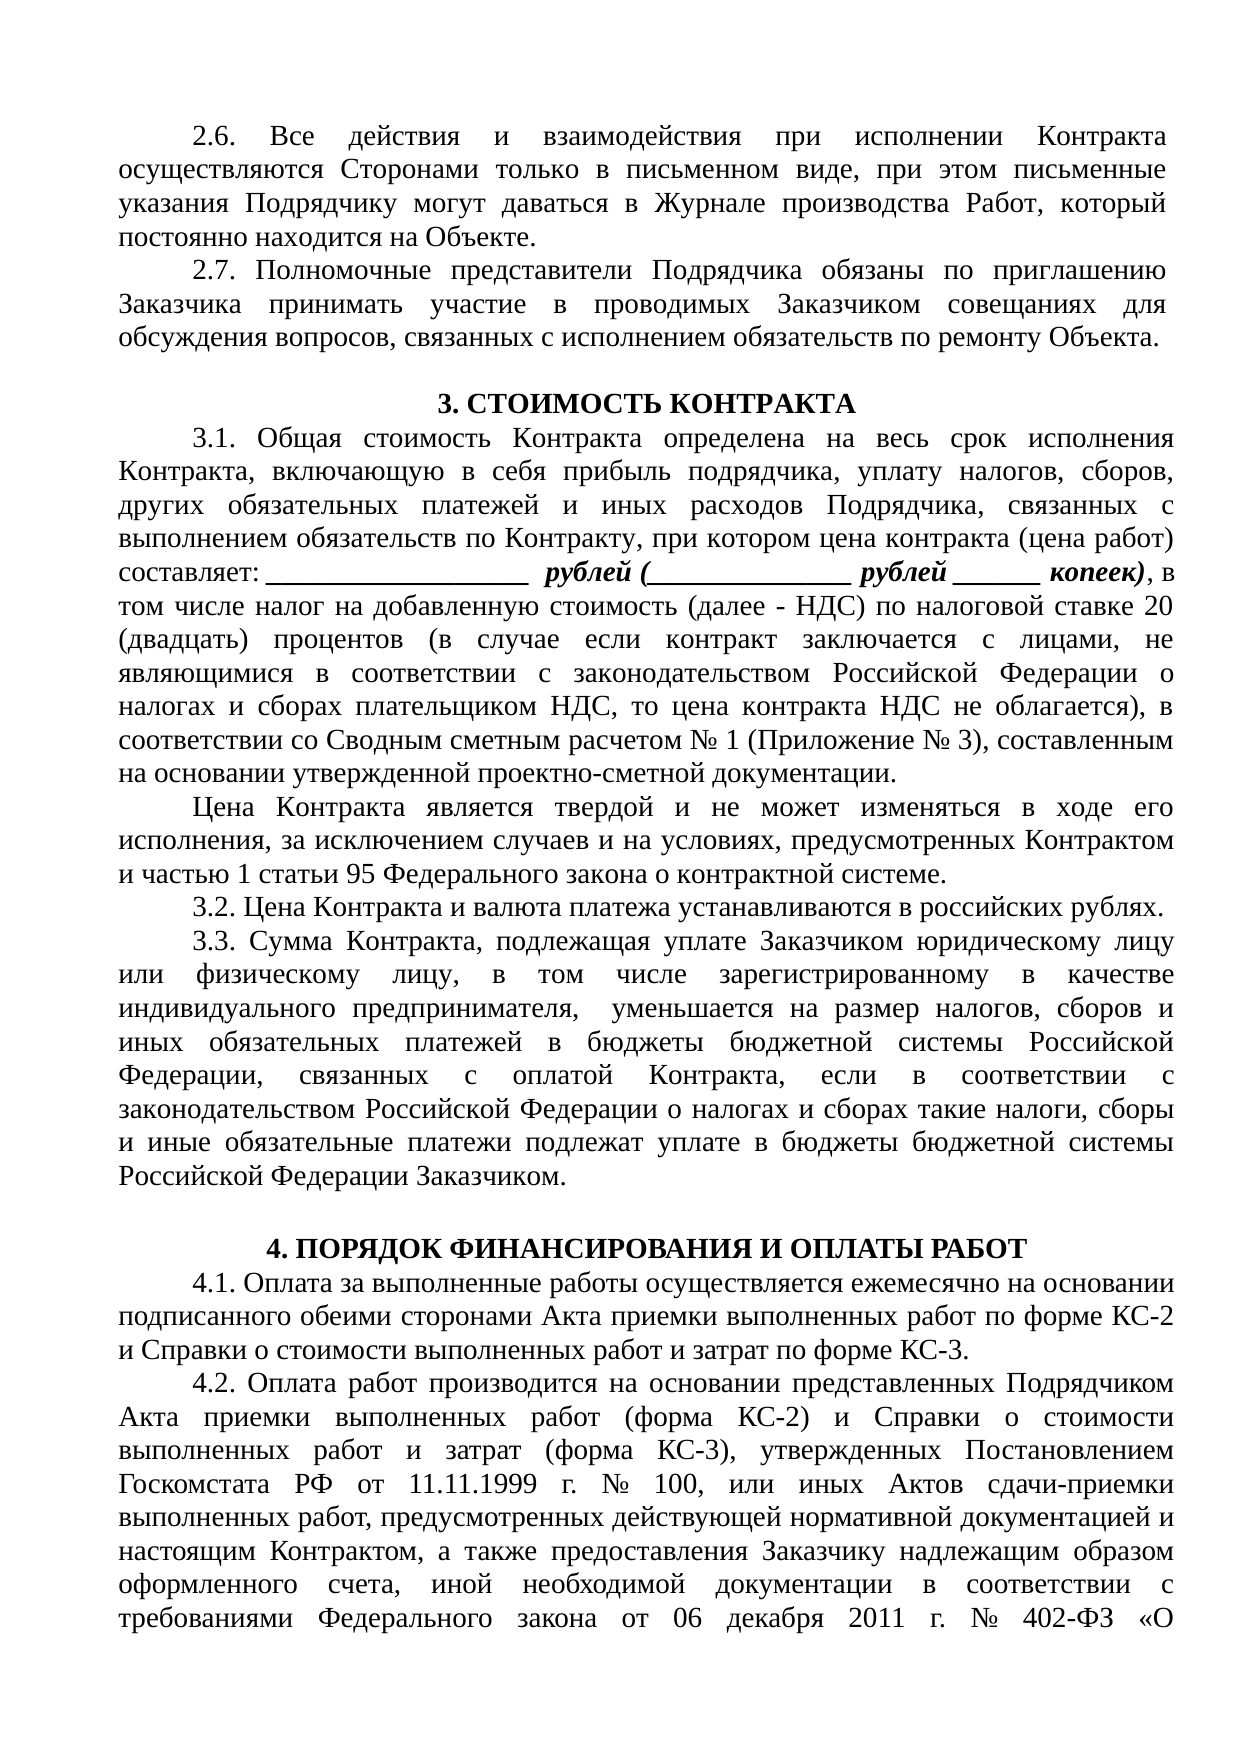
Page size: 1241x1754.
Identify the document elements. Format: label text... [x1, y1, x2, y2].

list 3.3. Сумма Контракта, подлежащая уплате Заказчиком юридическому лицу или физическому лицу, в том числе зарегистрированному в качестве индивидуального предпринимателя, уменьшается на размер налогов, сборов и иных обязательных платежей в бюджеты бюджетной системы Российской Федерации, связанных с оплатой Контракта, если в соответствии с законодательством Российской Федерации о налогах и сборах такие налоги, сборы и иные обязательные платежи подлежат уплате в бюджеты бюджетной системы Российской Федерации Заказчиком. [118, 923, 1175, 1191]
text 2.6. Все действия и взаимодействия при исполнении Контракта осуществляются Сторонами только в письменном виде, при этом письменные указания Подрядчику могут даваться в Журнале производства Работ, который постоянно находится на Объекте. [118, 118, 1167, 252]
list 3.1. Общая стоимость Контракта определена на весь срок исполнения Контракта, включающую в себя прибыль подрядчика, уплату налогов, сборов, других обязательных платежей и иных расходов Подрядчика, связанных с выполнением обязательств по Контракту, при котором цена контракта (цена работ) составляет: __________________ рублей (______________ рублей ______ копеек), в том числе налог на добавленную стоимость (далее - НДС) по налоговой ставке 20 (двадцать) процентов (в случае если контракт заключается с лицами, не являющимися в соответствии с законодательством Российской Федерации о налогах и сборах плательщиком НДС, то цена контракта НДС не облагается), в соответствии со Сводным сметным расчетом № 1 (Приложение № 3), составленным на основании утвержденной проектно-сметной документации. [118, 420, 1175, 789]
text 3. СТОИМОСТЬ КОНТРАКТА [118, 386, 1175, 420]
text 4. ПОРЯДОК ФИНАНСИРОВАНИЯ И ОПЛАТЫ РАБОТ [118, 1231, 1175, 1265]
text 4.1. Оплата за выполненные работы осуществляется ежемесячно на основании подписанного обеими сторонами Акта приемки выполненных работ по форме КС-2 и Справки о стоимости выполненных работ и затрат по форме КС-3. [118, 1265, 1175, 1365]
list 3.2. Цена Контракта и валюта платежа устанавливаются в российских рублях. [118, 889, 1175, 923]
list Цена Контракта является твердой и не может изменяться в ходе его исполнения, за исключением случаев и на условиях, предусмотренных Контрактом и частью 1 статьи 95 Федерального закона о контрактной системе. [118, 789, 1175, 889]
text 2.7. Полномочные представители Подрядчика обязаны по приглашению Заказчика принимать участие в проводимых Заказчиком совещаниях для обсуждения вопросов, связанных с исполнением обязательств по ремонту Объекта. [118, 252, 1167, 353]
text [118, 1365, 1175, 1634]
